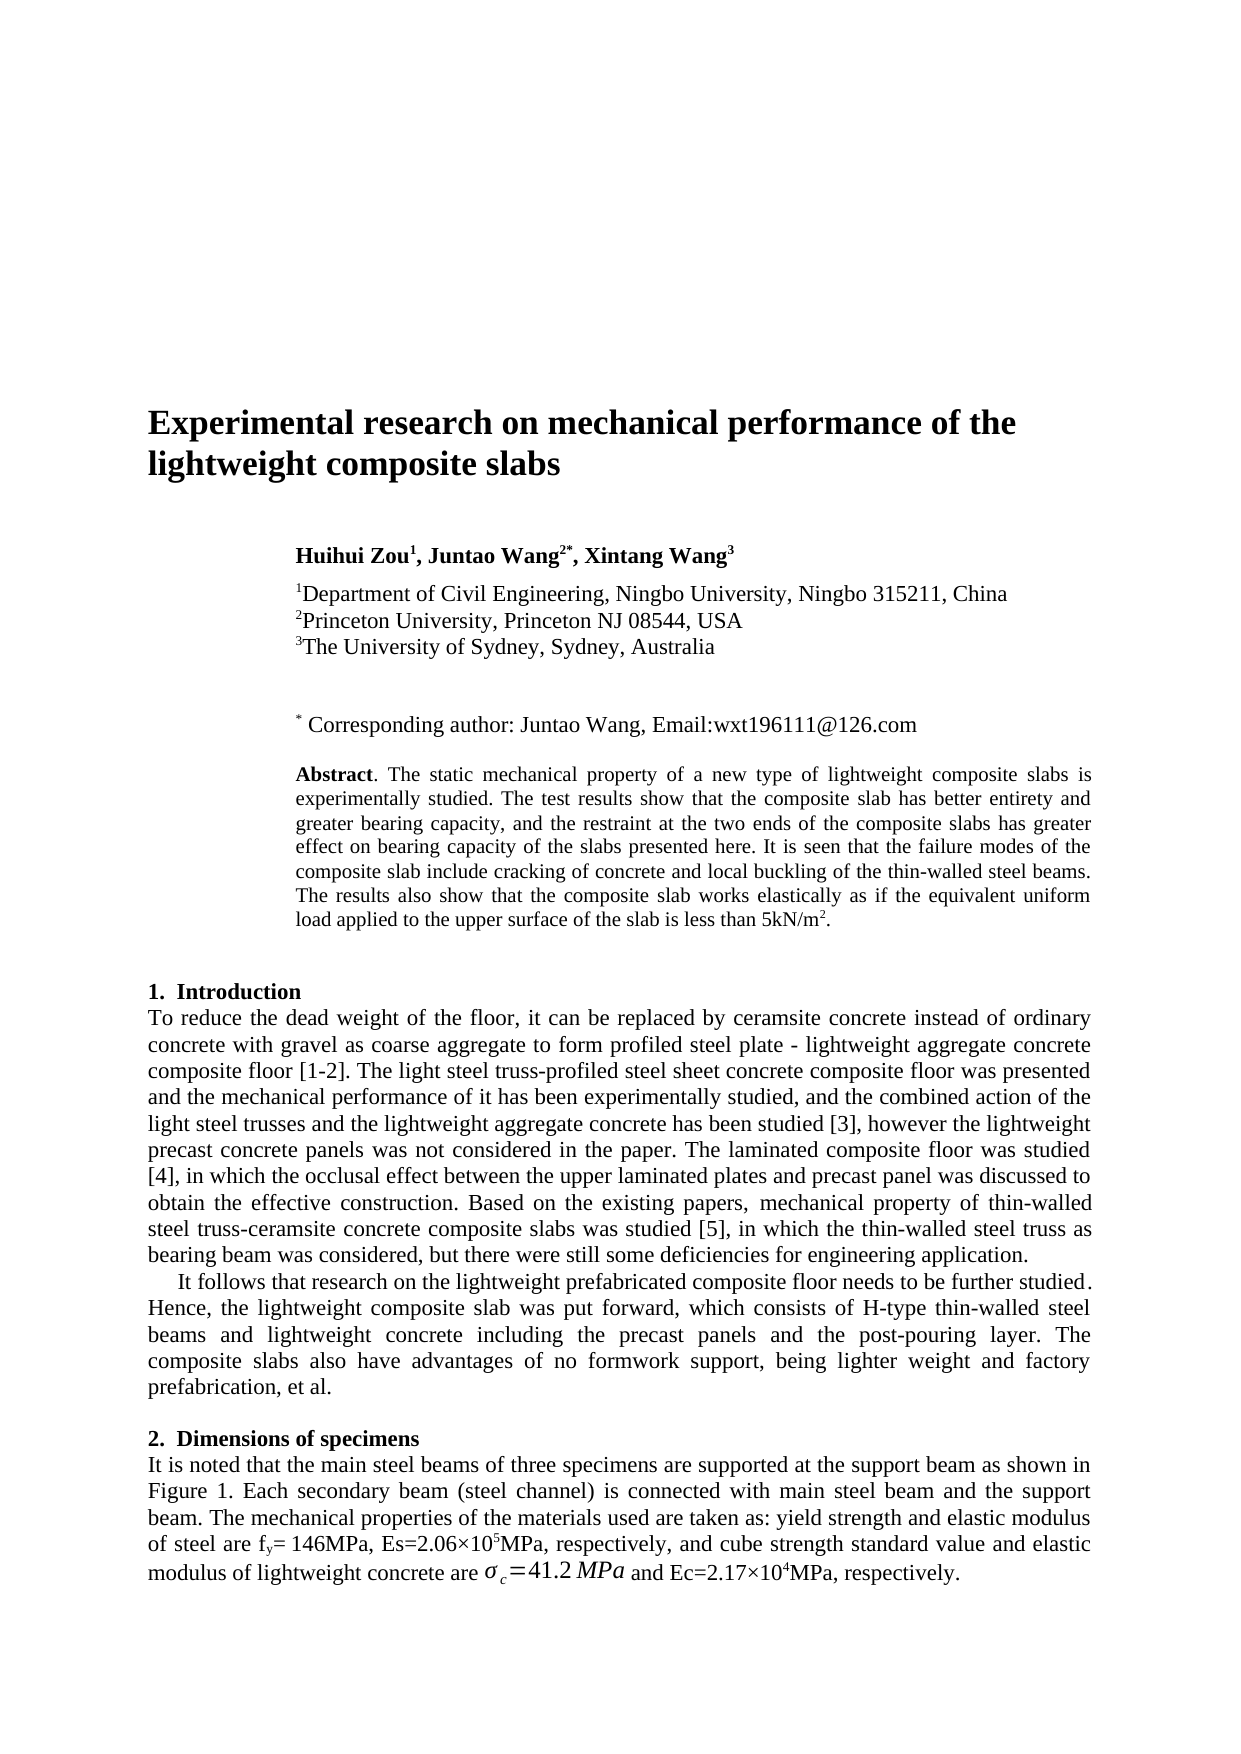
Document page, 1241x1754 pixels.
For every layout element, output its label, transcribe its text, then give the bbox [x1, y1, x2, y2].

text Abstract. The static mechanical property of a new type of lightweight composite slabs is experimentally studied. The test results show that the composite slab has better entirety and greater bearing capacity, and the restraint at the two ends of the composite slabs has greater effect on bearing capacity of the slabs presented here. It is seen that the failure modes of the composite slab include cracking of concrete and local buckling of the thin-walled steel beams. The results also show that the composite slab works elastically as if the equivalent uniform load applied to the upper surface of the slab is less than 5kN/m2. [295, 762, 1092, 931]
text 1Department of Civil Engineering, Ningbo University, Ningbo 315211, China [295, 581, 1092, 607]
text To reduce the dead weight of the floor, it can be replaced by ceramsite concrete instead of ordinary concrete with gravel as coarse aggregate to form profiled steel plate - lightweight aggregate concrete composite floor [1-2]. The light steel truss-profiled steel sheet concrete composite floor was presented and the mechanical performance of it has been experimentally studied, and the combined action of the light steel trusses and the lightweight aggregate concrete has been studied [3], however the lightweight precast concrete panels was not considered in the paper. The laminated composite floor was studied [4], in which the occlusal effect between the upper laminated plates and precast panel was discussed to obtain the effective construction. Based on the existing papers, mechanical property of thin-walled steel truss-ceramsite concrete composite slabs was studied [5], in which the thin-walled steel truss as bearing beam was considered, but there were still some deficiencies for engineering application. [148, 1004, 1092, 1268]
title Experimental research on mechanical performance of the lightweight composite slabs [148, 402, 1092, 483]
text * Corresponding author: Juntao Wang, Email:wxt196111@126.com [295, 711, 1092, 737]
text Huihui Zou1, Juntao Wang2*, Xintang Wang3 [295, 542, 1092, 569]
text 2Princeton University, Princeton NJ 08544, USA [295, 607, 1092, 633]
text It follows that research on the lightweight prefabricated composite floor needs to be further studied. Hence, the lightweight composite slab was put forward, which consists of H-type thin-walled steel beams and lightweight concrete including the precast panels and the post-pouring layer. The composite slabs also have advantages of no formwork support, being lighter weight and factory prefabrication, et al. [148, 1268, 1092, 1400]
text 3The University of Sydney, Sydney, Australia [295, 633, 1092, 659]
text It is noted that the main steel beams of three specimens are supported at the support beam as shown in Figure 1. Each secondary beam (steel channel) is connected with main steel beam and the support beam. The mechanical properties of the materials used are taken as: yield strength and elastic modulus of steel are fy= 146MPa, Es=2.06×105MPa, respectively, and cube strength standard value and elastic modulus of lightweight concrete are and Ec=2.17×104MPa, respectively. [148, 1451, 1092, 1588]
text Dimensions of specimens [148, 1425, 1092, 1451]
text Introduction [148, 978, 1092, 1004]
